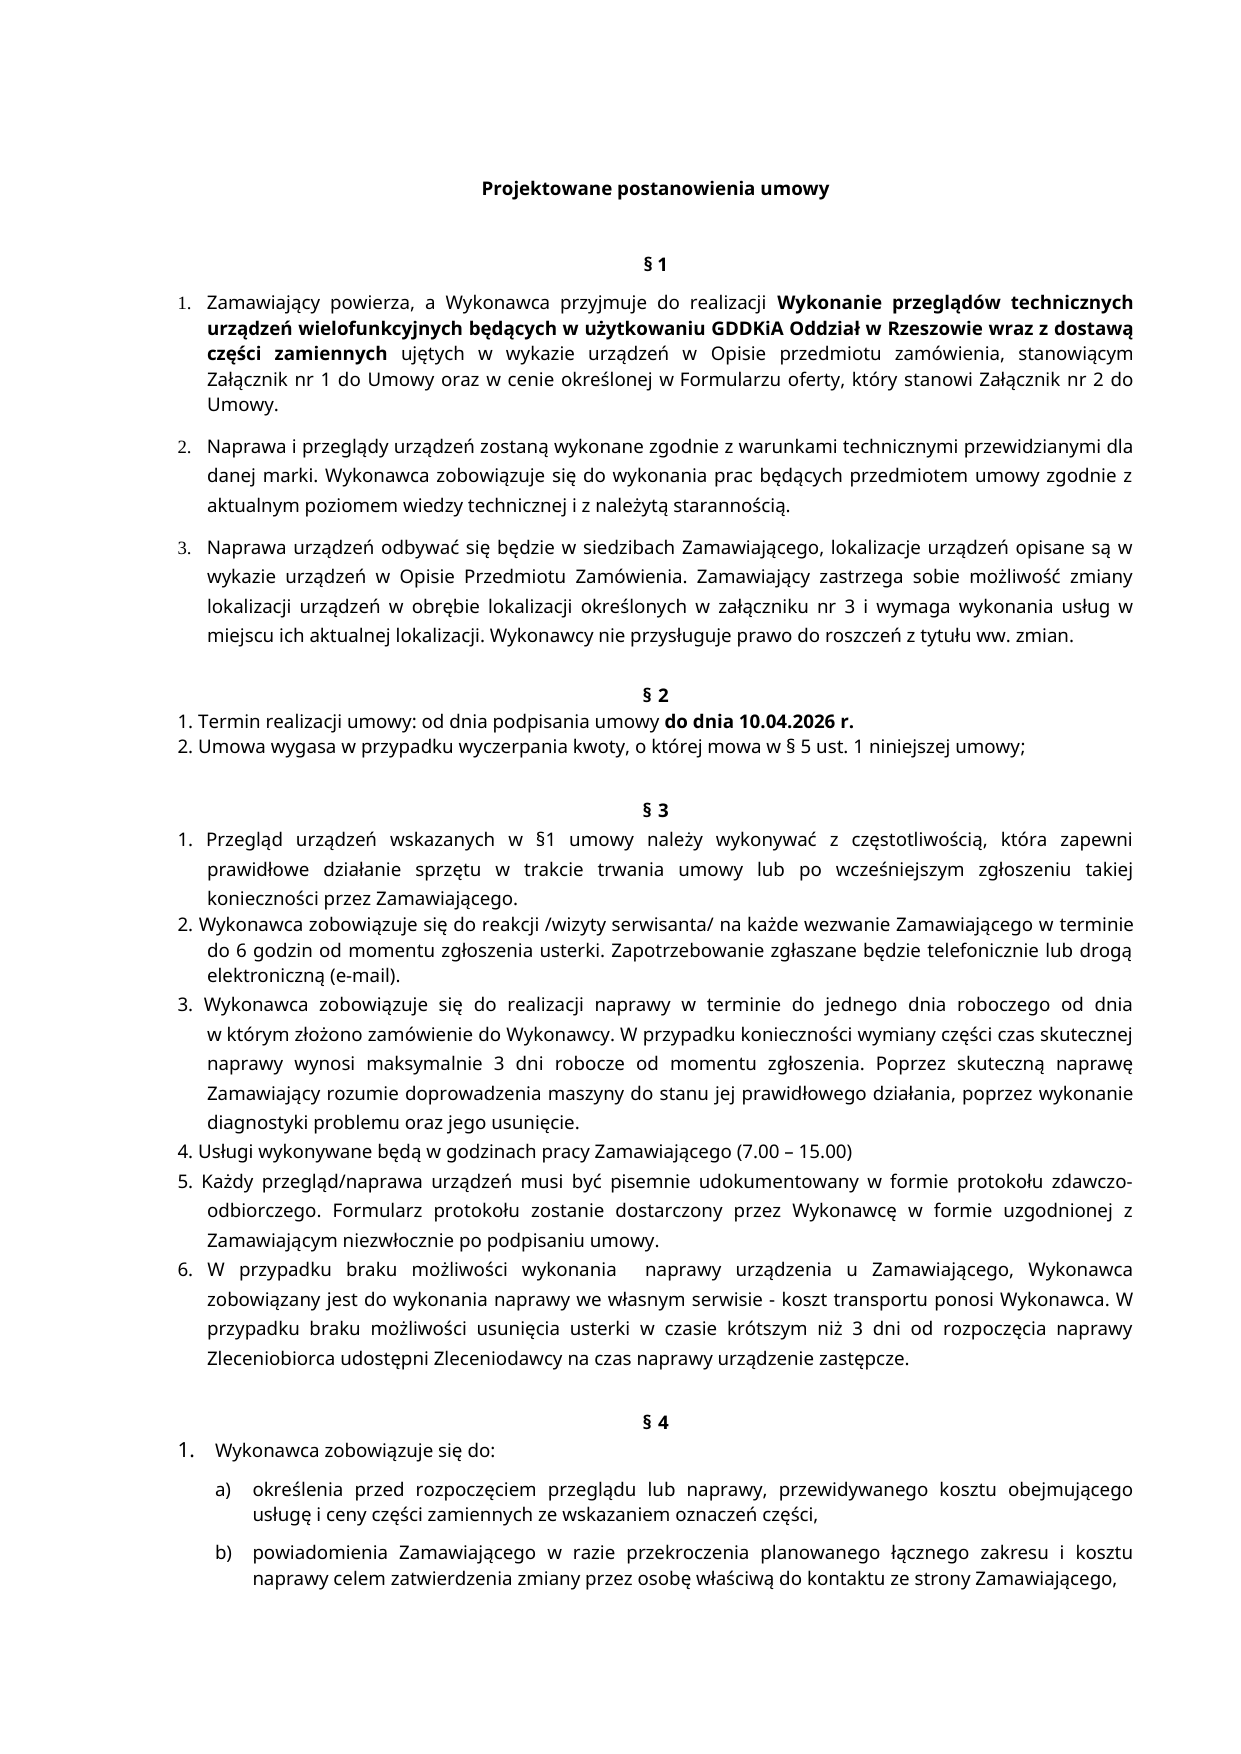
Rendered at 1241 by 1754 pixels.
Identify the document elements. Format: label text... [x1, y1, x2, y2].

list określenia przed rozpoczęciem przeglądu lub naprawy, przewidywanego kosztu obejmującego usługę i ceny części zamiennych ze wskazaniem oznaczeń części, [215, 1476, 1134, 1527]
list Zamawiający powierza, a Wykonawca przyjmuje do realizacji Wykonanie przeglądów technicznych urządzeń wielofunkcyjnych będących w użytkowaniu GDDKiA Oddział w Rzeszowie wraz z dostawą części zamiennych ujętych w wykazie urządzeń w Opisie przedmiotu zamówienia, stanowiącym Załącznik nr 1 do Umowy oraz w cenie określonej w Formularzu oferty, który stanowi Załącznik nr 2 do Umowy. [177, 289, 1134, 417]
text 2. Wykonawca zobowiązuje się do reakcji /wizyty serwisanta/ na każde wezwanie Zamawiającego w terminie do 6 godzin od momentu zgłoszenia usterki. Zapotrzebowanie zgłaszane będzie telefonicznie lub drogą elektroniczną (e-mail). [177, 911, 1134, 988]
text §3 [177, 797, 1134, 823]
text 4. Usługi wykonywane będą w godzinach pracy Zamawiającego (7.00 – 15.00) [177, 1135, 1134, 1165]
text 1. Termin realizacji umowy: od dnia podpisania umowy do dnia 10.04.2026 r. [177, 708, 1134, 733]
text § 1 [177, 252, 1134, 277]
text 5. Każdy przegląd/naprawa urządzeń musi być pisemnie udokumentowany w formie protokołu zdawczo-odbiorczego. Formularz protokołu zostanie dostarczony przez Wykonawcę w formie uzgodnionej z Zamawiającym niezwłocznie po podpisaniu umowy. [177, 1165, 1134, 1253]
text 1. Przegląd urządzeń wskazanych w §1 umowy należy wykonywać z częstotliwością, która zapewni prawidłowe działanie sprzętu w trakcie trwania umowy lub po wcześniejszym zgłoszeniu takiej konieczności przez Zamawiającego. [177, 823, 1134, 911]
text 3. Wykonawca zobowiązuje się do realizacji naprawy w terminie do jednego dnia roboczego od dnia w którym złożono zamówienie do Wykonawcy. W przypadku konieczności wymiany części czas skutecznej naprawy wynosi maksymalnie 3 dni robocze od momentu zgłoszenia. Poprzez skuteczną naprawę Zamawiający rozumie doprowadzenia maszyny do stanu jej prawidłowego działania, poprzez wykonanie diagnostyki problemu oraz jego usunięcie. [177, 988, 1134, 1135]
list Wykonawca zobowiązuje się do: [177, 1435, 1134, 1464]
text 6. W przypadku braku możliwości wykonania naprawy urządzenia u Zamawiającego, Wykonawca zobowiązany jest do wykonania naprawy we własnym serwisie - koszt transportu ponosi Wykonawca. W przypadku braku możliwości usunięcia usterki w czasie krótszym niż 3 dni od rozpoczęcia naprawy Zleceniobiorca udostępni Zleceniodawcy na czas naprawy urządzenie zastępcze. [177, 1253, 1134, 1371]
text Projektowane postanowienia umowy [177, 175, 1134, 201]
list powiadomienia Zamawiającego w razie przekroczenia planowanego łącznego zakresu i kosztu naprawy celem zatwierdzenia zmiany przez osobę właściwą do kontaktu ze strony Zamawiającego, [215, 1540, 1134, 1591]
list Naprawa i przeglądy urządzeń zostaną wykonane zgodnie z warunkami technicznymi przewidzianymi dla danej marki. Wykonawca zobowiązuje się do wykonania prac będących przedmiotem umowy zgodnie z aktualnym poziomem wiedzy technicznej i z należytą starannością. [177, 430, 1134, 518]
text §4 [177, 1410, 1134, 1435]
text 2. Umowa wygasa w przypadku wyczerpania kwoty, o której mowa w § 5 ust. 1 niniejszej umowy; [177, 733, 1134, 759]
list Naprawa urządzeń odbywać się będzie w siedzibach Zamawiającego, lokalizacje urządzeń opisane są w wykazie urządzeń w Opisie Przedmiotu Zamówienia. Zamawiający zastrzega sobie możliwość zmiany lokalizacji urządzeń w obrębie lokalizacji określonych w załączniku nr 3 i wymaga wykonania usług w miejscu ich aktualnej lokalizacji. Wykonawcy nie przysługuje prawo do roszczeń z tytułu ww. zmian. [177, 531, 1134, 648]
text §2 [177, 682, 1134, 708]
